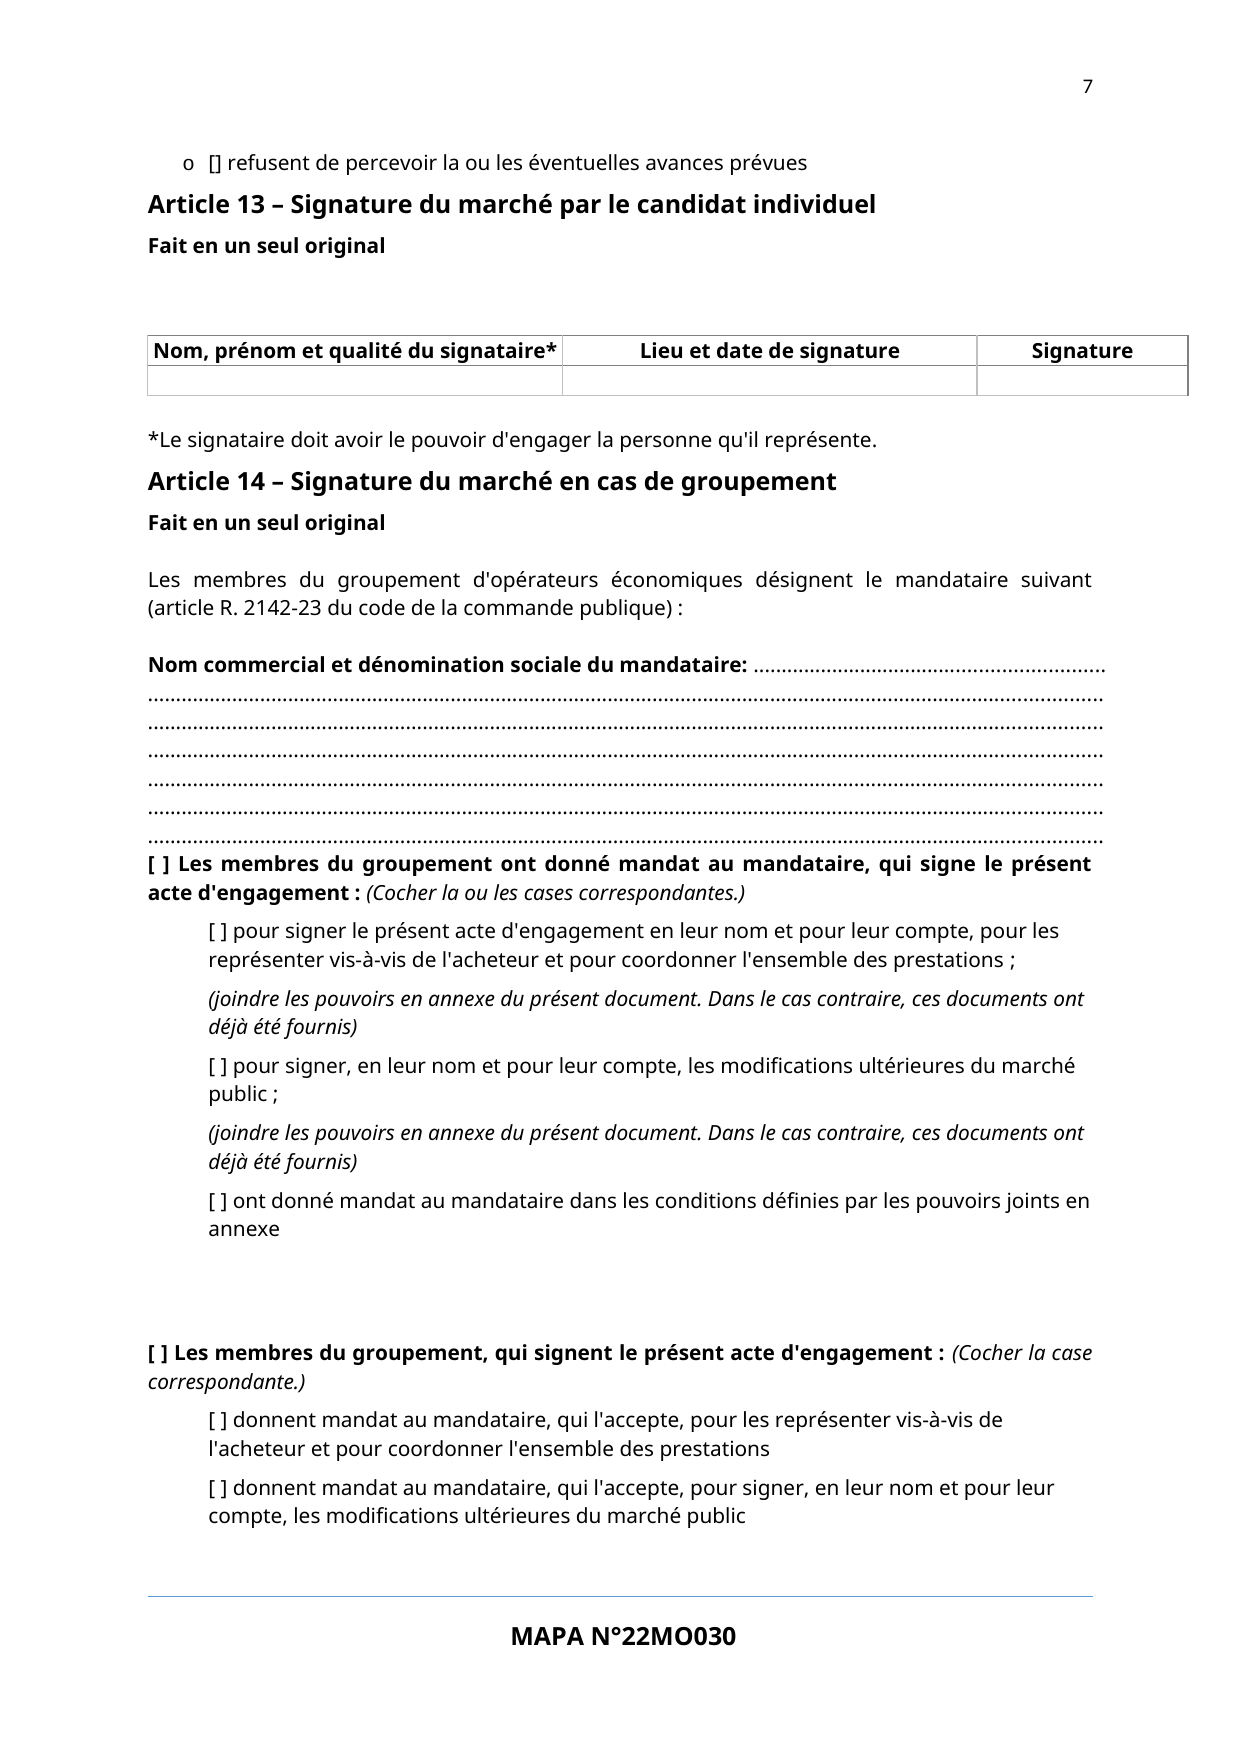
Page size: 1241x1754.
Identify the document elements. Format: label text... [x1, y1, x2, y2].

table_cell [148, 366, 562, 395]
text [ ] pour signer, en leur nom et pour leur compte, les modifications ultérieures du marché public ; [208, 1051, 1093, 1108]
table_cell Lieu et date de signature [563, 336, 976, 365]
text Fait en un seul original [148, 508, 1093, 536]
text (joindre les pouvoirs en annexe du présent document. Dans le cas contraire, ces documents ont déjà été fournis) [208, 984, 1093, 1041]
table_cell Signature [978, 336, 1187, 365]
text [ ] donnent mandat au mandataire, qui l'accepte, pour signer, en leur nom et pour leur compte, les modifications ultérieures du marché public [208, 1473, 1093, 1530]
text Fait en un seul original [148, 231, 1093, 259]
table_header [148, 288, 153, 335]
text [ ] donnent mandat au mandataire, qui l'accepte, pour les représenter vis-à-vis de l'acheteur et pour coordonner l'ensemble des prestations [208, 1406, 1093, 1462]
list [] refusent de percevoir la ou les éventuelles avances prévues [182, 148, 1093, 176]
text [ ] ont donné mandat au mandataire dans les conditions définies par les pouvoirs joints en annexe [208, 1186, 1093, 1243]
text [ ] Les membres du groupement, qui signent le présent acte d'engagement : (Cocher la case correspondante.) [148, 1338, 1093, 1395]
text [ ] Les membres du groupement ont donné mandat au mandataire, qui signe le présent acte d'engagement : (Cocher la ou les cases correspondantes.) [148, 849, 1093, 906]
table_cell [563, 366, 976, 395]
table_cell [978, 366, 1187, 395]
table_cell Nom, prénom et qualité du signataire* [148, 336, 562, 365]
text [ ] pour signer le présent acte d'engagement en leur nom et pour leur compte, pour les représenter vis-à-vis de l'acheteur et pour coordonner l'ensemble des prestations ; [208, 917, 1093, 973]
text Nom commercial et dénomination sociale du mandataire: [148, 650, 1093, 849]
text Article 14 – Signature du marché en cas de groupement [148, 463, 1093, 498]
text Article 13 – Signature du marché par le candidat individuel [148, 187, 1093, 221]
text (joindre les pouvoirs en annexe du présent document. Dans le cas contraire, ces documents ont déjà été fournis) [208, 1118, 1093, 1175]
text *Le signataire doit avoir le pouvoir d'engager la personne qu'il représente. [148, 425, 1093, 453]
text Les membres du groupement d'opérateurs économiques désignent le mandataire suivant (article R. 2142-23 du code de la commande publique) : [148, 565, 1093, 622]
